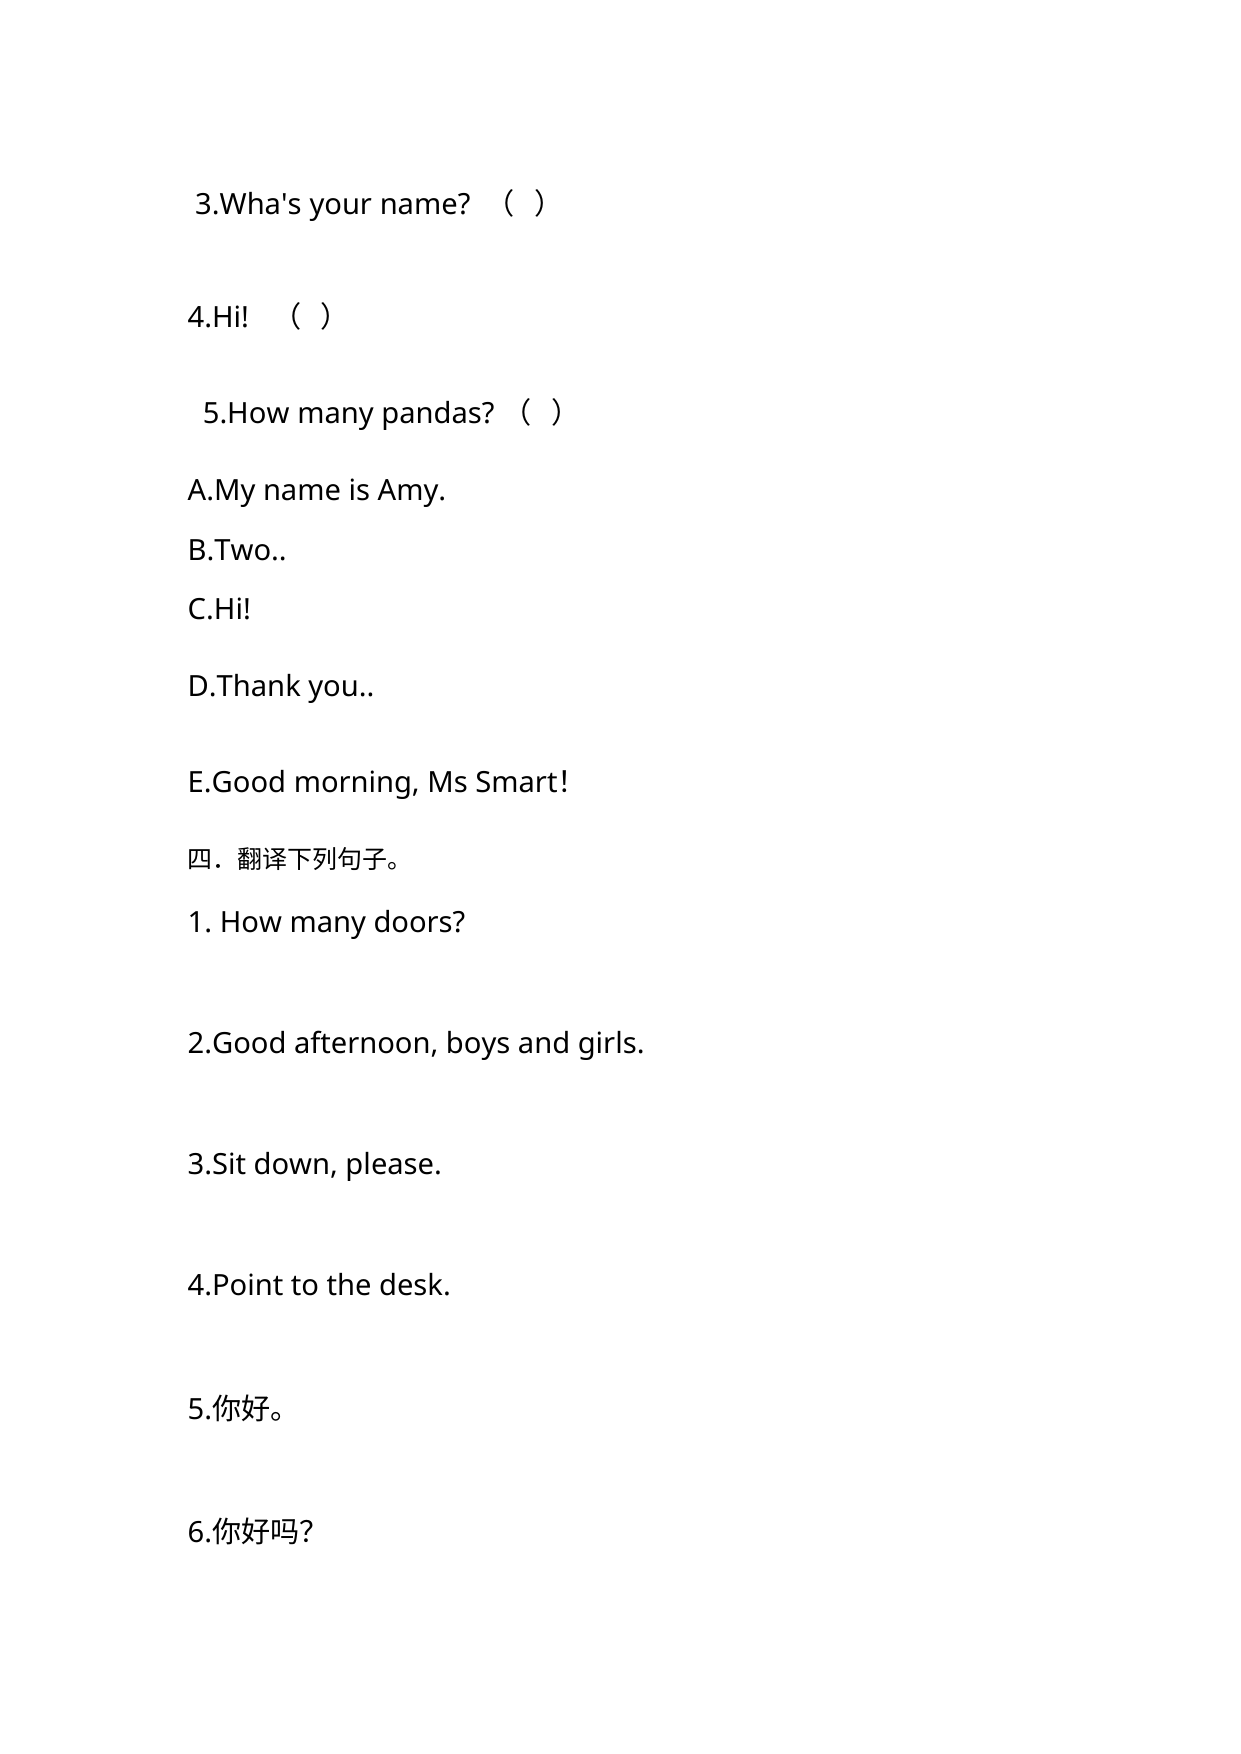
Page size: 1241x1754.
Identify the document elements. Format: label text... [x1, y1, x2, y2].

text E.Good morning, Ms Smart！ [187, 742, 1053, 817]
text 5.How many pandas? （ ） [187, 373, 1053, 448]
text 6.你好吗？ [187, 1509, 1053, 1551]
text 3.Wha's your name? （ ） 4.Hi! （ ） [187, 164, 1053, 352]
text 3.Sit down, please. [187, 1143, 1053, 1183]
text 2.Good afternoon, boys and girls. [187, 1022, 1053, 1062]
text A.My name is Amy. B.Two.. C.Hi! [187, 469, 1053, 628]
text 四．翻译下列句子。 [187, 839, 1053, 876]
text 5.你好。 [187, 1385, 1053, 1428]
text D.Thank you.. [187, 648, 1053, 723]
text 1. How many doors? [187, 901, 1053, 941]
text 4.Point to the desk. [187, 1264, 1053, 1304]
